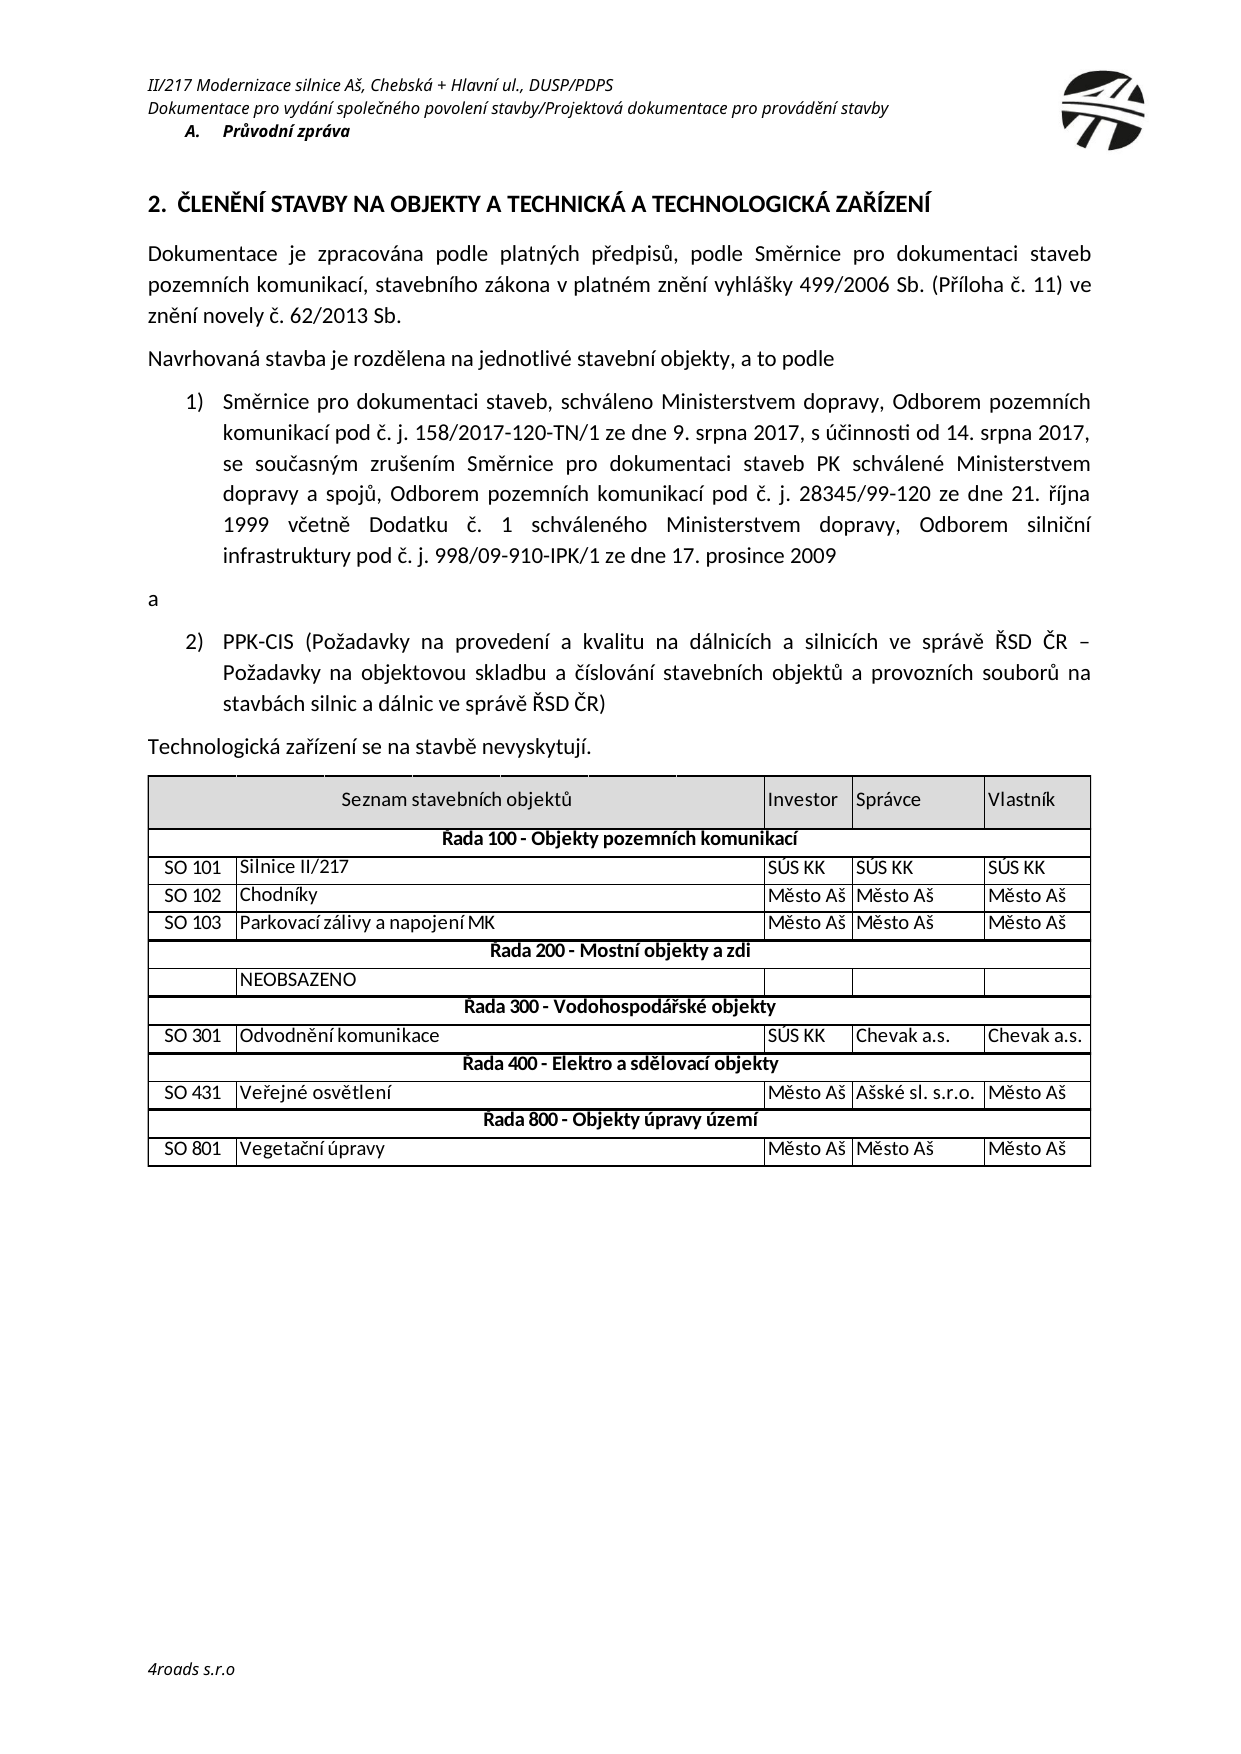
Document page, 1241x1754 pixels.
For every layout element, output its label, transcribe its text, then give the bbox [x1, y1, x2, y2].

list Směrnice pro dokumentaci staveb, schváleno Ministerstvem dopravy, Odborem pozemních komunikací pod č. j. 158/2017-120-TN/1 ze dne 9. srpna 2017, s účinnosti od 14. srpna 2017, se současným zrušením Směrnice pro dokumentaci staveb PK schválené Ministerstvem dopravy a spojů, Odborem pozemních komunikací pod č. j. 28345/99-120 ze dne 21. října 1999 včetně Dodatku č. 1 schváleného Ministerstvem dopravy, Odborem silniční infrastruktury pod č. j. 998/09-910-IPK/1 ze dne 17. prosince 2009 [185, 387, 1092, 569]
subtitle Členění stavby na objekty a technická a technologická zařízení [148, 185, 1092, 218]
text Dokumentace je zpracována podle platných předpisů, podle Směrnice pro dokumentaci staveb pozemních komunikací, stavebního zákona v platném znění vyhlášky 499/2006 Sb. (Příloha č. 11) ve znění novely č. 62/2013 Sb. [148, 239, 1092, 329]
text Navrhovaná stavba je rozdělena na jednotlivé stavební objekty, a to podle [148, 344, 1092, 372]
picture [1053, 63, 1153, 159]
list PPK-CIS (Požadavky na provedení a kvalitu na dálnicích a silnicích ve správě ŘSD ČR – Požadavky na objektovou skladbu a číslování stavebních objektů a provozních souborů na stavbách silnic a dálnic ve správě ŘSD ČR) [185, 627, 1092, 717]
text a [148, 584, 1092, 612]
text Technologická zařízení se na stavbě nevyskytují. [148, 732, 1092, 760]
